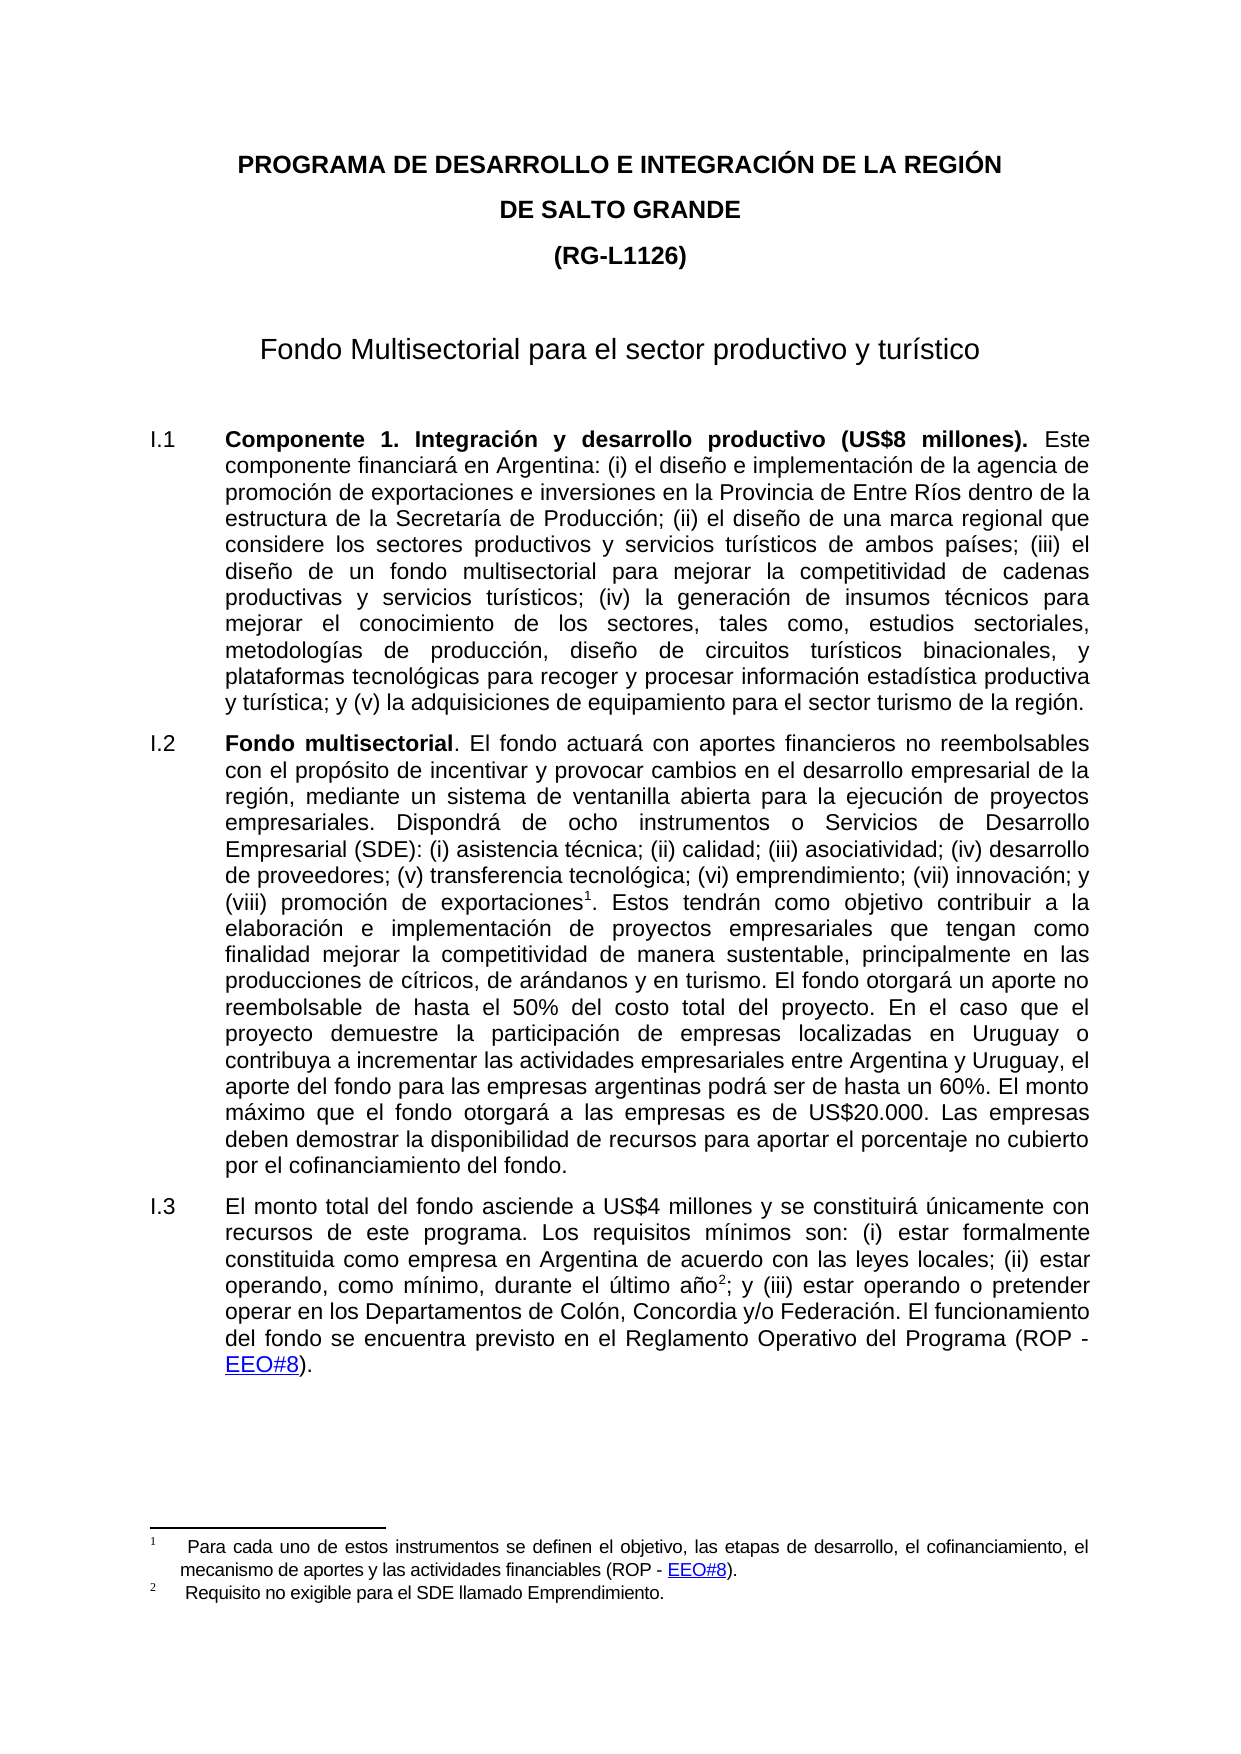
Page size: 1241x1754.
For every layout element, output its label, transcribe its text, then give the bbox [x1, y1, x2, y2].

text PROGRAMA DE DESARROLLO E INTEGRACIÓN DE LA REGIÓN [150, 150, 1090, 179]
text Fondo Multisectorial para el sector productivo y turístico [150, 332, 1090, 366]
text (RG-L1126) [150, 241, 1090, 270]
text Fondo multisectorial. El fondo actuará con aportes financieros no reembolsables con el propósito de incentivar y provocar cambios en el desarrollo empresarial de la región, mediante un sistema de ventanilla abierta para la ejecución de proyectos empresariales. Dispondrá de ocho instrumentos o Servicios de Desarrollo Empresarial (SDE): (i) asistencia técnica; (ii) calidad; (iii) asociatividad; (iv) desarrollo de proveedores; (v) transferencia tecnológica; (vi) emprendimiento; (vii) innovación; y (viii) promoción de exportaciones. Estos tendrán como objetivo contribuir a la elaboración e implementación de proyectos empresariales que tengan como finalidad mejorar la competitividad de manera sustentable, principalmente en las producciones de cítricos, de arándanos y en turismo. El fondo otorgará un aporte no reembolsable de hasta el 50% del costo total del proyecto. En el caso que el proyecto demuestre la participación de empresas localizadas en Uruguay o contribuya a incrementar las actividades empresariales entre Argentina y Uruguay, el aporte del fondo para las empresas argentinas podrá ser de hasta un 60%. El monto máximo que el fondo otorgará a las empresas es de US$20.000. Las empresas deben demostrar la disponibilidad de recursos para aportar el porcentaje no cubierto por el cofinanciamiento del fondo. [150, 730, 1090, 1178]
text Componente 1. Integración y desarrollo productivo (US$8 millones). Este componente financiará en Argentina: (i) el diseño e implementación de la agencia de promoción de exportaciones e inversiones en la Provincia de Entre Ríos dentro de la estructura de la Secretaría de Producción; (ii) el diseño de una marca regional que considere los sectores productivos y servicios turísticos de ambos países; (iii) el diseño de un fondo multisectorial para mejorar la competitividad de cadenas productivas y servicios turísticos; (iv) la generación de insumos técnicos para mejorar el conocimiento de los sectores, tales como, estudios sectoriales, metodologías de producción, diseño de circuitos turísticos binacionales, y plataformas tecnológicas para recoger y procesar información estadística productiva y turística; y (v) la adquisiciones de equipamiento para el sector turismo de la región. [150, 426, 1090, 716]
text DE SALTO GRANDE [150, 196, 1090, 224]
text El monto total del fondo asciende a US$4 millones y se constituirá únicamente con recursos de este programa. Los requisitos mínimos son: (i) estar formalmente constituida como empresa en Argentina de acuerdo con las leyes locales; (ii) estar operando, como mínimo, durante el último año; y (iii) estar operando o pretender operar en los Departamentos de Colón, Concordia y/o Federación. El funcionamiento del fondo se encuentra previsto en el Reglamento Operativo del Programa (ROP - EEO#8). [150, 1193, 1090, 1377]
